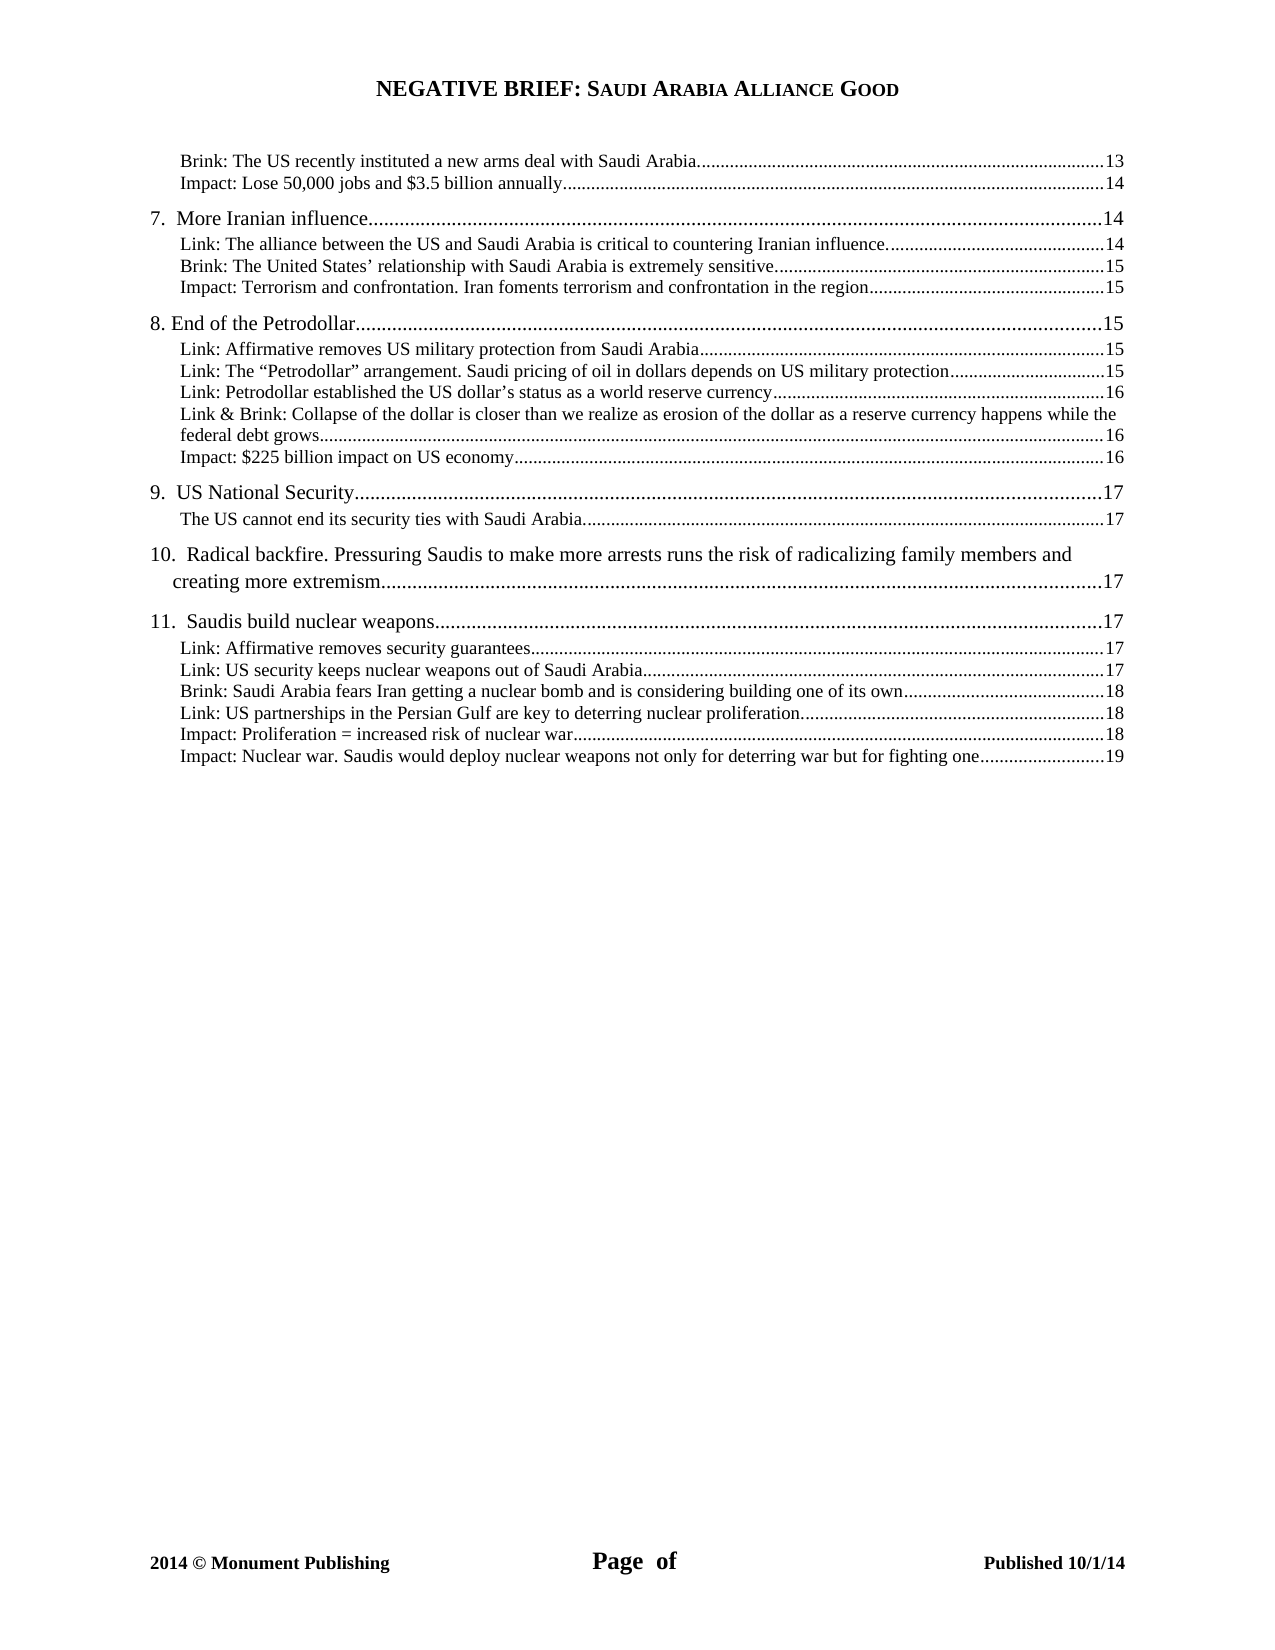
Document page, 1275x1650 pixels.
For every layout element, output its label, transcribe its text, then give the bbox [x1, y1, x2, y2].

text Brink: Saudi Arabia fears Iran getting a nuclear bomb and is considering building one of its own 18 [180, 680, 1125, 702]
text 11. Saudis build nuclear weapons 17 [150, 609, 1125, 633]
text 9. US National Security 17 [150, 480, 1125, 504]
text Link: The alliance between the US and Saudi Arabia is critical to countering Iranian influence. 14 [180, 233, 1125, 255]
text Link: Petrodollar established the US dollar’s status as a world reserve currency 16 [180, 381, 1125, 403]
text Brink: The US recently instituted a new arms deal with Saudi Arabia. 13 [180, 150, 1125, 172]
text Link: US security keeps nuclear weapons out of Saudi Arabia 17 [180, 658, 1125, 680]
text Link: Affirmative removes US military protection from Saudi Arabia 15 [180, 338, 1125, 359]
text Impact: Proliferation = increased risk of nuclear war 18 [180, 723, 1125, 745]
text 10. Radical backfire. Pressuring Saudis to make more arrests runs the risk of radicalizing family members and creating more extremism 17 [150, 542, 1125, 593]
text Link: The “Petrodollar” arrangement. Saudi pricing of oil in dollars depends on US military protection 15 [180, 359, 1125, 381]
text Brink: The United States’ relationship with Saudi Arabia is extremely sensitive. 15 [180, 255, 1125, 276]
text Link: US partnerships in the Persian Gulf are key to deterring nuclear proliferation. 18 [180, 702, 1125, 723]
text Link: Affirmative removes security guarantees 17 [180, 637, 1125, 658]
text Impact: $225 billion impact on US economy 16 [180, 446, 1125, 467]
text Impact: Lose 50,000 jobs and $3.5 billion annually. 14 [180, 172, 1125, 193]
text Impact: Nuclear war. Saudis would deploy nuclear weapons not only for deterring war but for fighting one 19 [180, 745, 1125, 766]
text 8. End of the Petrodollar 15 [150, 310, 1125, 334]
text The US cannot end its security ties with Saudi Arabia. 17 [180, 507, 1125, 529]
text Impact: Terrorism and confrontation. Iran foments terrorism and confrontation in the region 15 [180, 276, 1125, 298]
text 7. More Iranian influence. 14 [150, 206, 1125, 230]
text Link & Brink: Collapse of the dollar is closer than we realize as erosion of the dollar as a reserve currency happens while the federal debt grows 16 [180, 403, 1125, 446]
